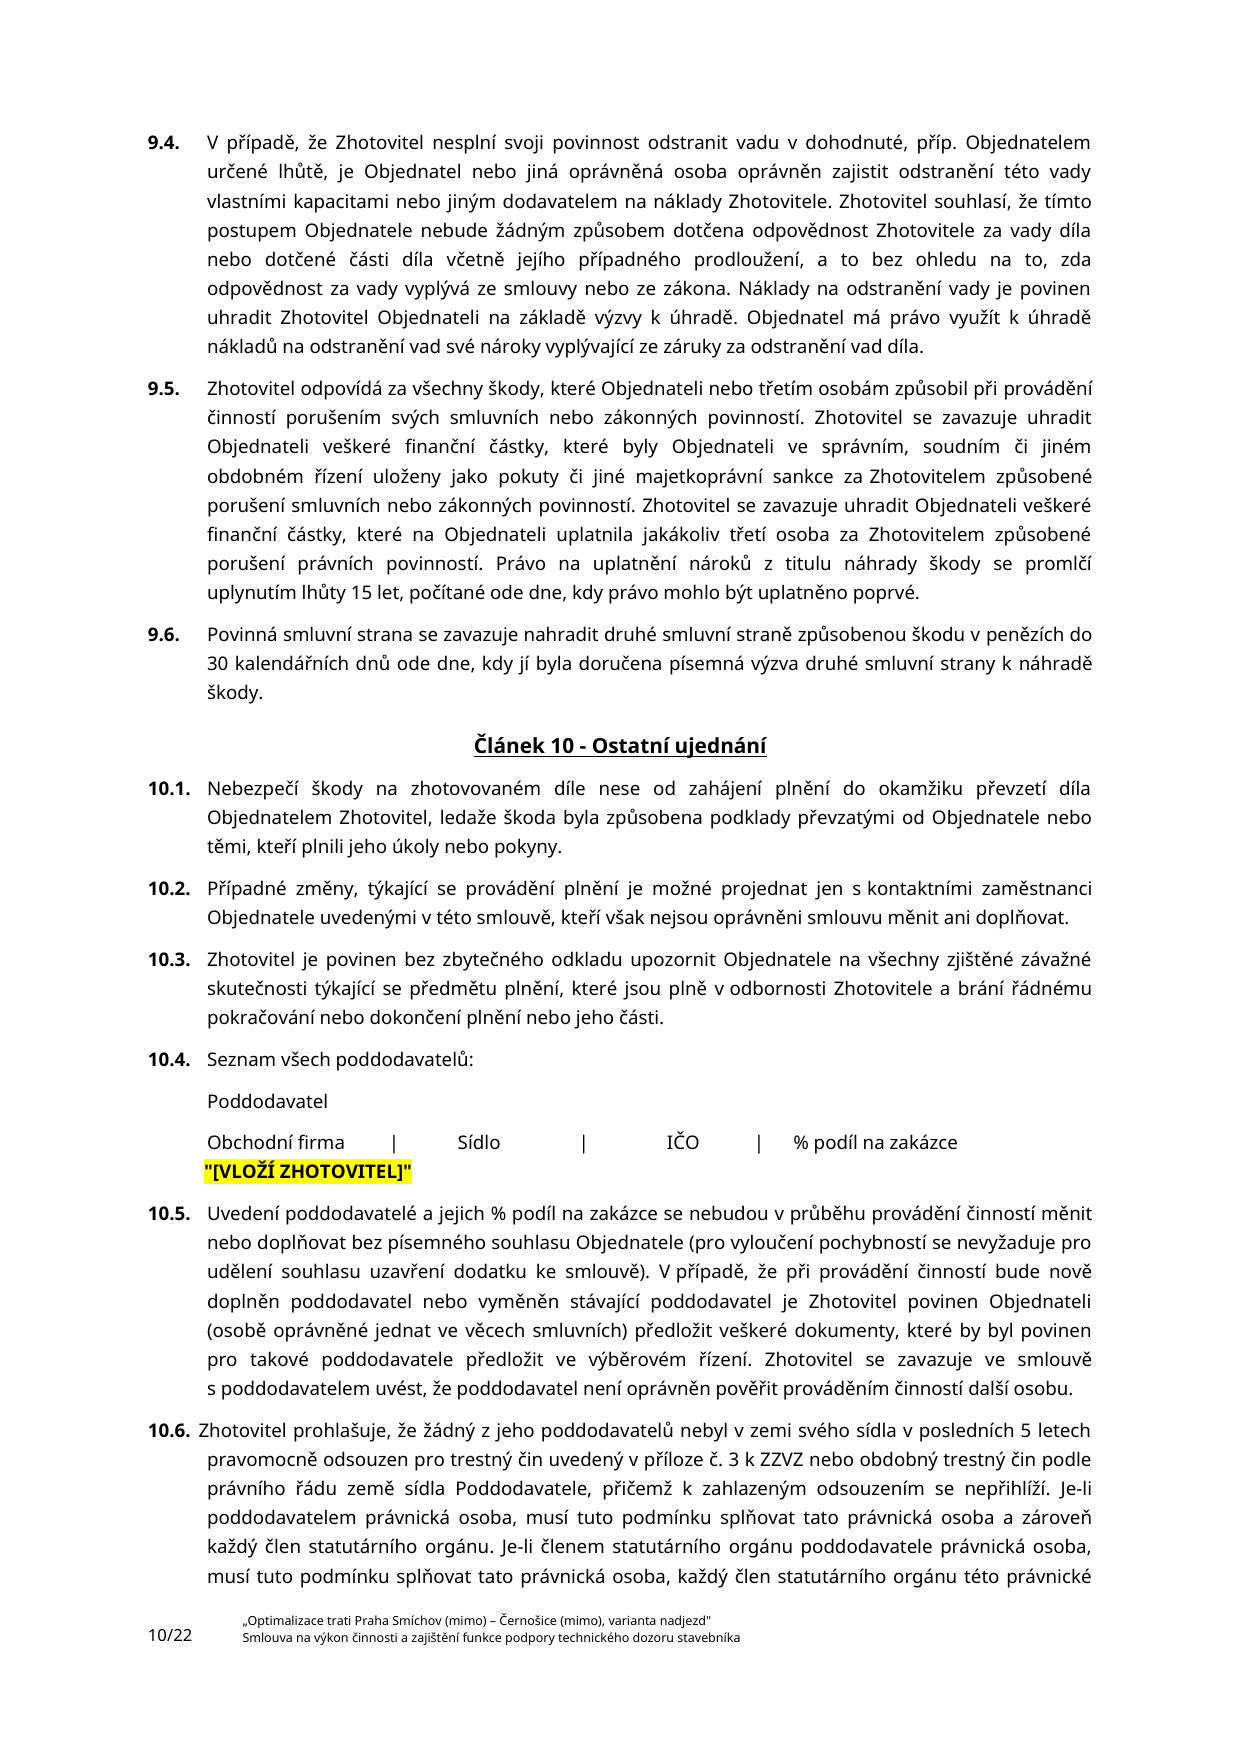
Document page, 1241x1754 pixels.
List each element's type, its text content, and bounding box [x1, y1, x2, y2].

text 10.1. Nebezpečí škody na zhotovovaném díle nese od zahájení plnění do okamžiku převzetí díla Objednatelem Zhotovitel, ledaže škoda byla způsobena podklady převzatými od Objednatele nebo těmi, kteří plnili jeho úkoly nebo pokyny. [148, 772, 1092, 860]
text 10.5. Uvedení poddodavatelé a jejich % podíl na zakázce se nebudou v průběhu provádění činností měnit nebo doplňovat bez písemného souhlasu Objednatele (pro vyloučení pochybností se nevyžaduje pro udělení souhlasu uzavření dodatku ke smlouvě). V případě, že při provádění činností bude nově doplněn poddodavatel nebo vyměněn stávající poddodavatel je Zhotovitel povinen Objednateli (osobě oprávněné jednat ve věcech smluvních) předložit veškeré dokumenty, které by byl povinen pro takové poddodavatele předložit ve výběrovém řízení. Zhotovitel se zavazuje ve smlouvě s poddodavatelem uvést, že poddodavatel není oprávněn pověřit prováděním činností další osobu. [148, 1197, 1092, 1401]
text 9.5. Zhotovitel odpovídá za všechny škody, které Objednateli nebo třetím osobám způsobil při provádění činností porušením svých smluvních nebo zákonných povinností. Zhotovitel se zavazuje uhradit Objednateli veškeré finanční částky, které byly Objednateli ve správním, soudním či jiném obdobném řízení uloženy jako pokuty či jiné majetkoprávní sankce za Zhotovitelem způsobené porušení smluvních nebo zákonných povinností. Zhotovitel se zavazuje uhradit Objednateli veškeré finanční částky, které na Objednateli uplatnila jakákoliv třetí osoba za Zhotovitelem způsobené porušení právních povinností. Právo na uplatnění nároků z titulu náhrady škody se promlčí uplynutím lhůty 15 let, počítané ode dne, kdy právo mohlo být uplatněno poprvé. [148, 372, 1092, 606]
text 10.2. Případné změny, týkající se provádění plnění je možné projednat jen s kontaktními zaměstnanci Objednatele uvedenými v této smlouvě, kteří však nejsou oprávněni smlouvu měnit ani doplňovat. [148, 872, 1092, 931]
subtitle Článek 10 - Ostatní ujednání [148, 731, 1092, 760]
text 9.6. Povinná smluvní strana se zavazuje nahradit druhé smluvní straně způsobenou škodu v penězích do 30 kalendářních dnů ode dne, kdy jí byla doručena písemná výzva druhé smluvní strany k náhradě škody. [148, 618, 1092, 706]
text Poddodavatel [204, 1085, 1092, 1114]
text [148, 1414, 1092, 1589]
text Obchodní firma | Sídlo | IČO | % podíl na zakázce [151, 1126, 1092, 1156]
text 10.3. Zhotovitel je povinen bez zbytečného odkladu upozornit Objednatele na všechny zjištěné závažné skutečnosti týkající se předmětu plnění, které jsou plně v odbornosti Zhotovitele a brání řádnému pokračování nebo dokončení plnění nebo jeho části. [148, 943, 1092, 1031]
text 10.4. Seznam všech poddodavatelů: [148, 1043, 1092, 1072]
text "[VLOŽÍ ZHOTOVITEL]" [148, 1156, 1092, 1185]
text 9.4. V případě, že Zhotovitel nesplní svoji povinnost odstranit vadu v dohodnuté, příp. Objednatelem určené lhůtě, je Objednatel nebo jiná oprávněná osoba oprávněn zajistit odstranění této vady vlastními kapacitami nebo jiným dodavatelem na náklady Zhotovitele. Zhotovitel souhlasí, že tímto postupem Objednatele nebude žádným způsobem dotčena odpovědnost Zhotovitele za vady díla nebo dotčené části díla včetně jejího případného prodloužení, a to bez ohledu na to, zda odpovědnost za vady vyplývá ze smlouvy nebo ze zákona. Náklady na odstranění vady je povinen uhradit Zhotovitel Objednateli na základě výzvy k úhradě. Objednatel má právo využít k úhradě nákladů na odstranění vad své nároky vyplývající ze záruky za odstranění vad díla. [148, 126, 1092, 360]
